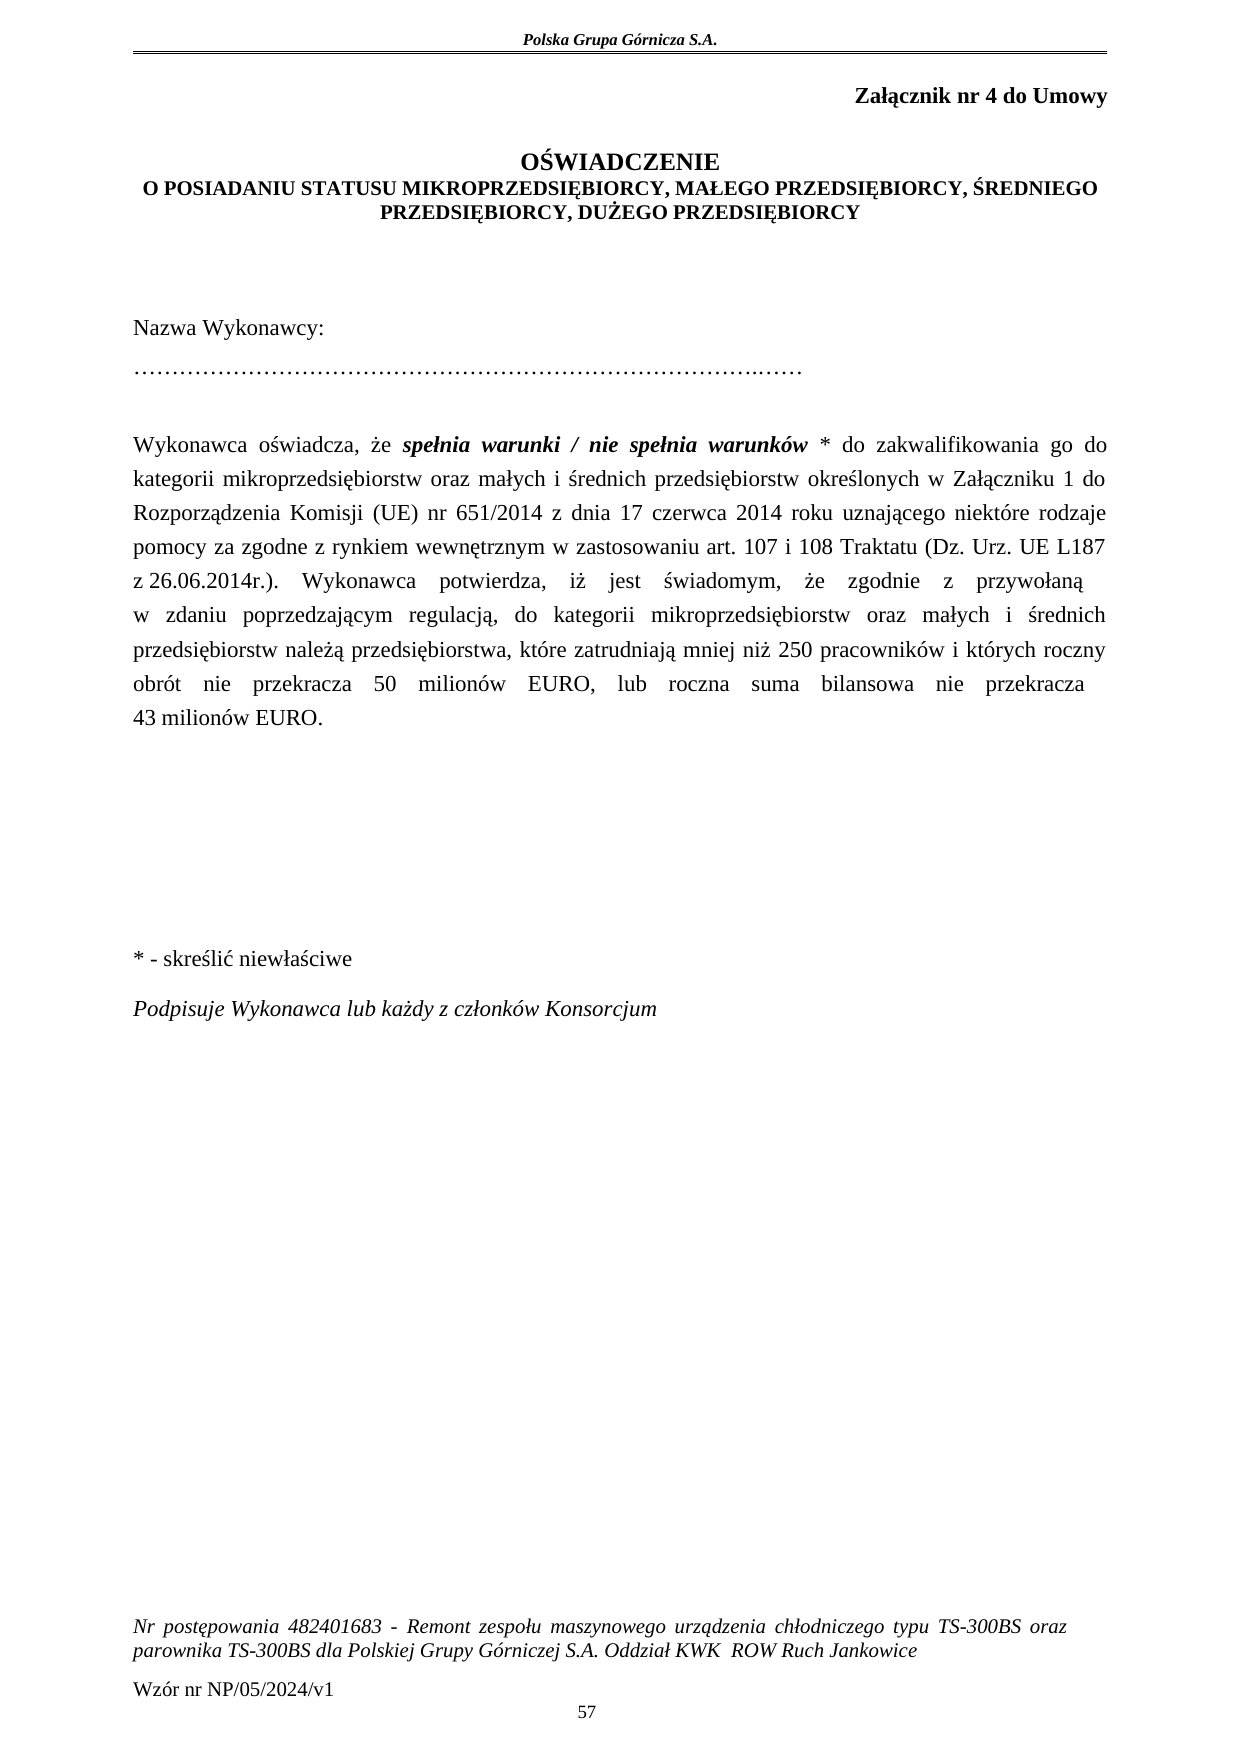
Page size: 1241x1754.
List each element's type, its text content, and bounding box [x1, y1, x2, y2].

text O POSIADANIU STATUSU MIKROPRZEDSIĘBIORCY, MAŁEGO PRZEDSIĘBIORCY, ŚREDNIEGO PRZEDSIĘBIORCY, DUŻEGO PRZEDSIĘBIORCY [133, 176, 1107, 224]
text * - skreślić niewłaściwe [133, 945, 1107, 971]
text Załącznik nr 4 do Umowy [133, 82, 1107, 108]
text ……………………………………………………………………….…… [133, 353, 1107, 379]
text Nazwa Wykonawcy: [133, 314, 1107, 340]
text Podpisuje Wykonawca lub każdy z członków Konsorcjum [133, 995, 1107, 1022]
text OŚWIADCZENIE [133, 147, 1107, 176]
text Wykonawca oświadcza, że spełnia warunki / nie spełnia warunków * do zakwalifikowania go do kategorii mikroprzedsiębiorstw oraz małych i średnich przedsiębiorstw określonych w Załączniku 1 do Rozporządzenia Komisji (UE) nr 651/2014 z dnia 17 czerwca 2014 roku uznającego niektóre rodzaje pomocy za zgodne z rynkiem wewnętrznym w zastosowaniu art. 107 i 108 Traktatu (Dz. Urz. UE L187 z 26.06.2014r.). Wykonawca potwierdza, iż jest świadomym, że zgodnie z przywołaną w zdaniu poprzedzającym regulacją, do kategorii mikroprzedsiębiorstw oraz małych i średnich przedsiębiorstw należą przedsiębiorstwa, które zatrudniają mniej niż 250 pracowników i których roczny obrót nie przekracza 50 milionów EURO, lub roczna suma bilansowa nie przekracza 43 milionów EURO. [133, 431, 1107, 730]
